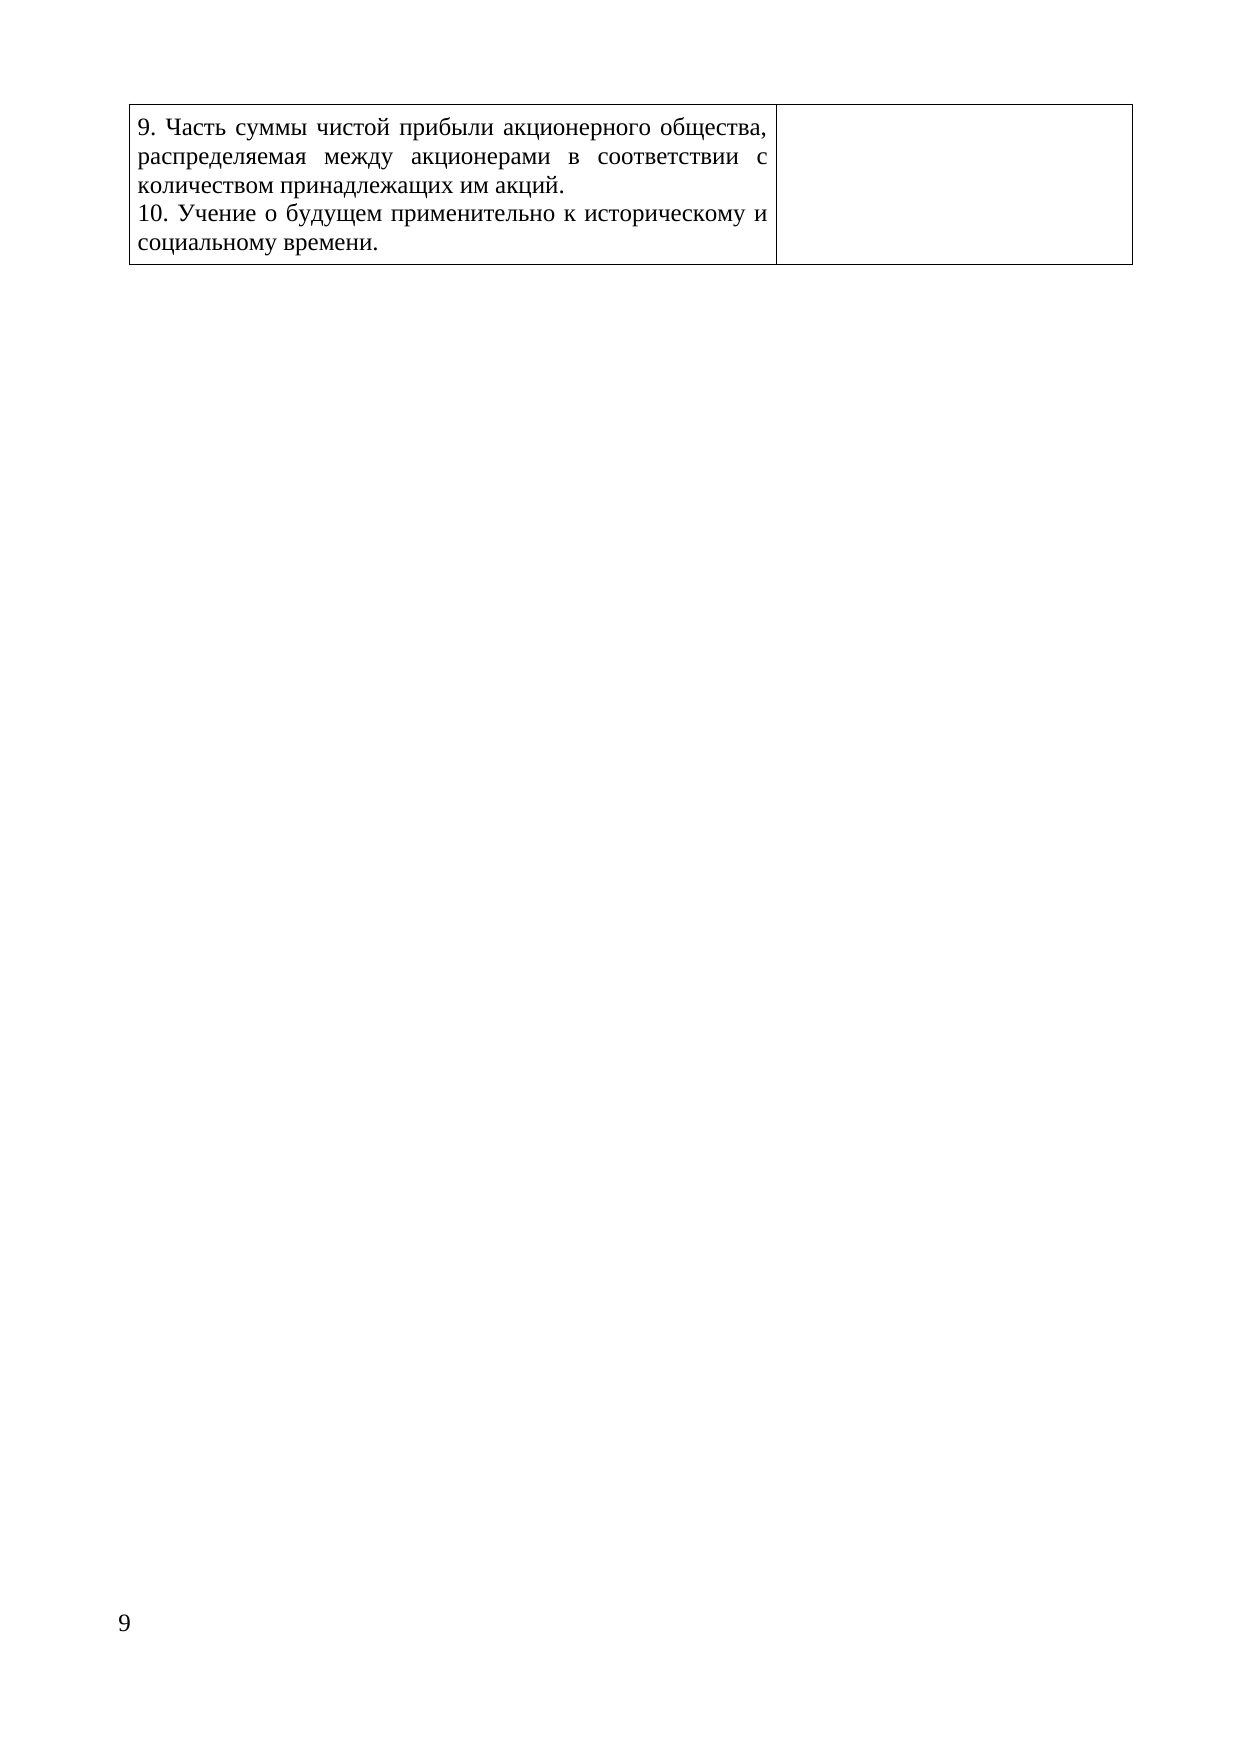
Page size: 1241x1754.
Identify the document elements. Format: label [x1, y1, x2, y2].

table_cell [777, 105, 1132, 264]
table_cell [130, 105, 776, 264]
